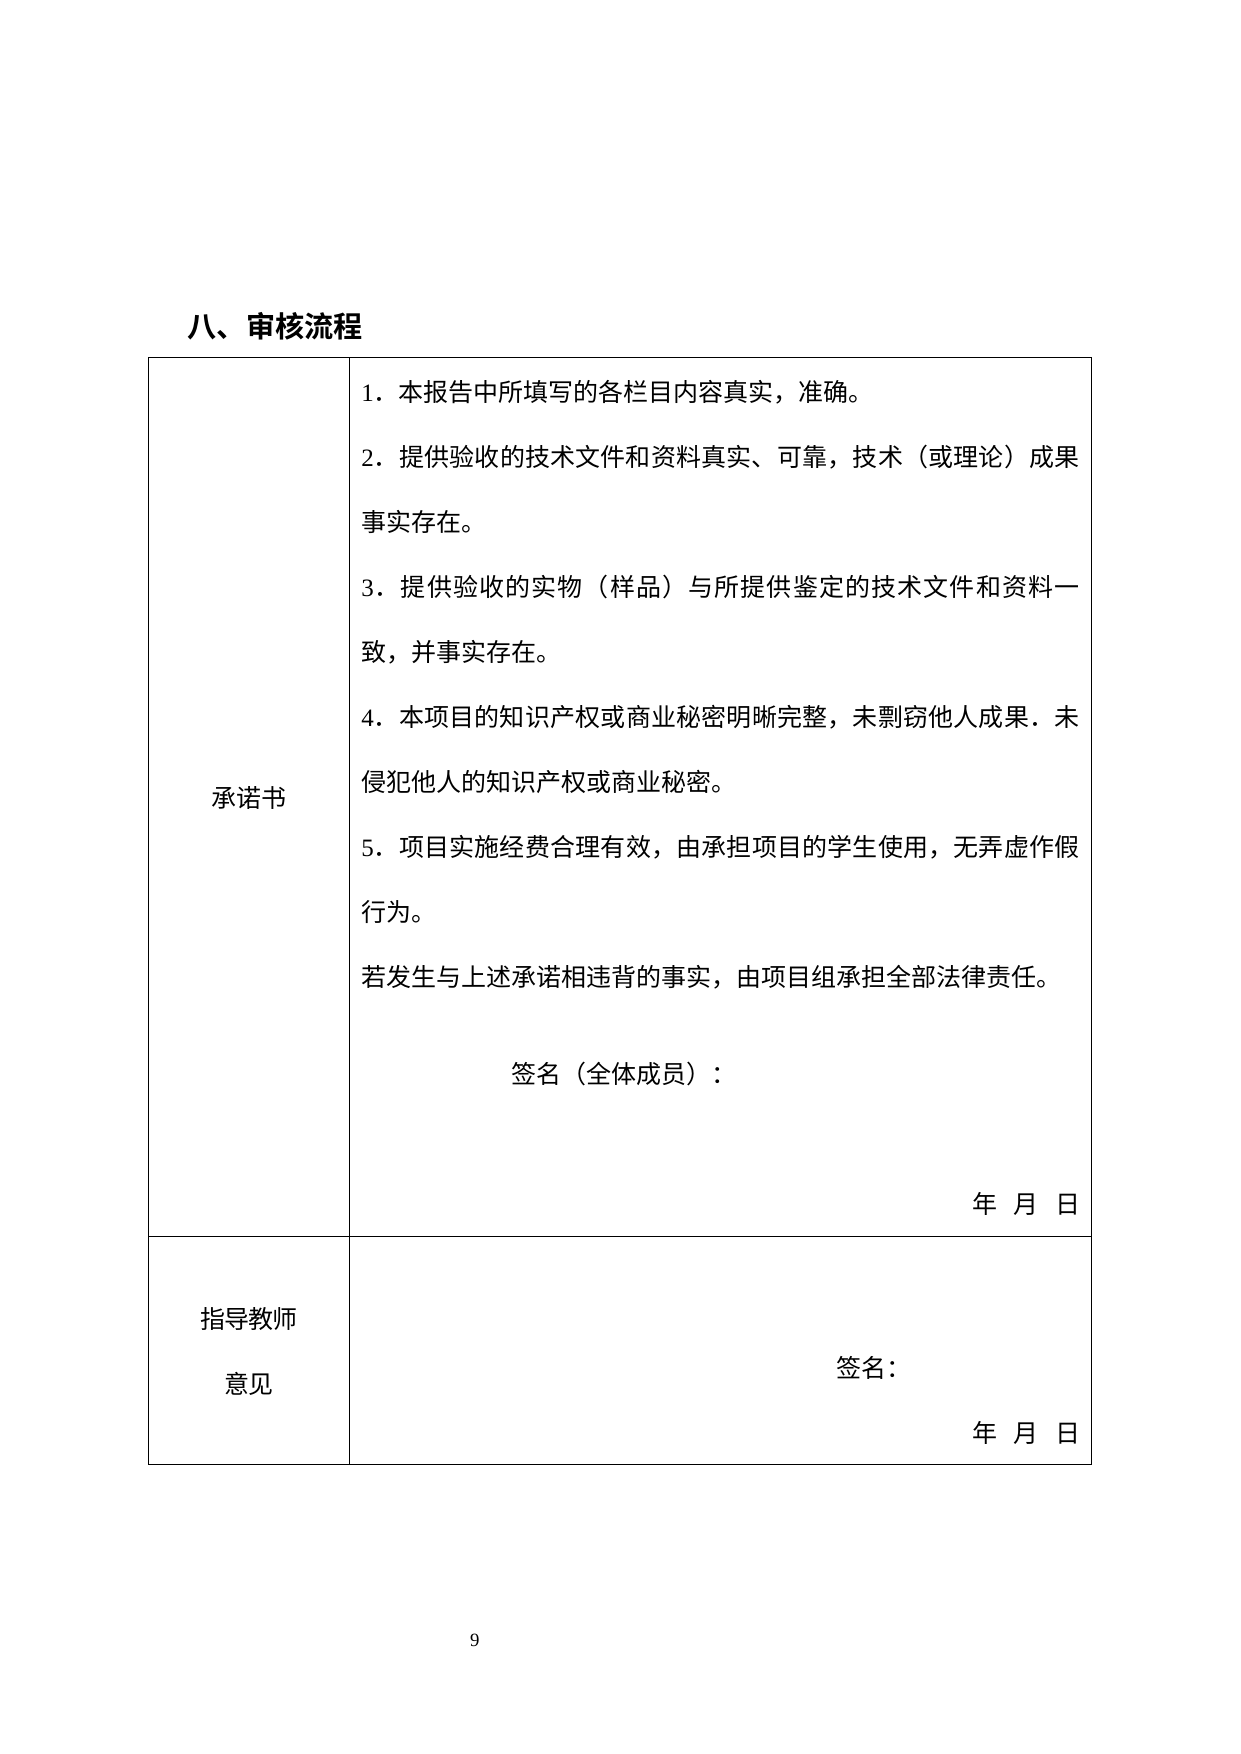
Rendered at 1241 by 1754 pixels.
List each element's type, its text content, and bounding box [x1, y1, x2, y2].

text 八、审核流程 [187, 292, 1053, 357]
table_cell 签名： 年 月 日 [350, 1237, 1091, 1464]
table_cell 指导教师 意见 [149, 1237, 349, 1464]
table_header 承诺书 [149, 358, 349, 1236]
table_header 1．本报告中所填写的各栏目内容真实，准确。 2．提供验收的技术文件和资料真实、可靠，技术（或理论）成果事实存在。 3．提供验收的实物（样品）与所提供鉴定的技术文件和资料一致，并事实存在。 4．本项目的知识产权或商业秘密明晰完整，未剽窃他人成果．未侵犯他人的知识产权或商业秘密。 5．项目实施经费合理有效，由承担项目的学生使用，无弄虚作假行为。 若发生与上述承诺相违背的事实，由项目组承担全部法律责任。 签名（全体成员）： 年 月 日 [350, 358, 1091, 1236]
